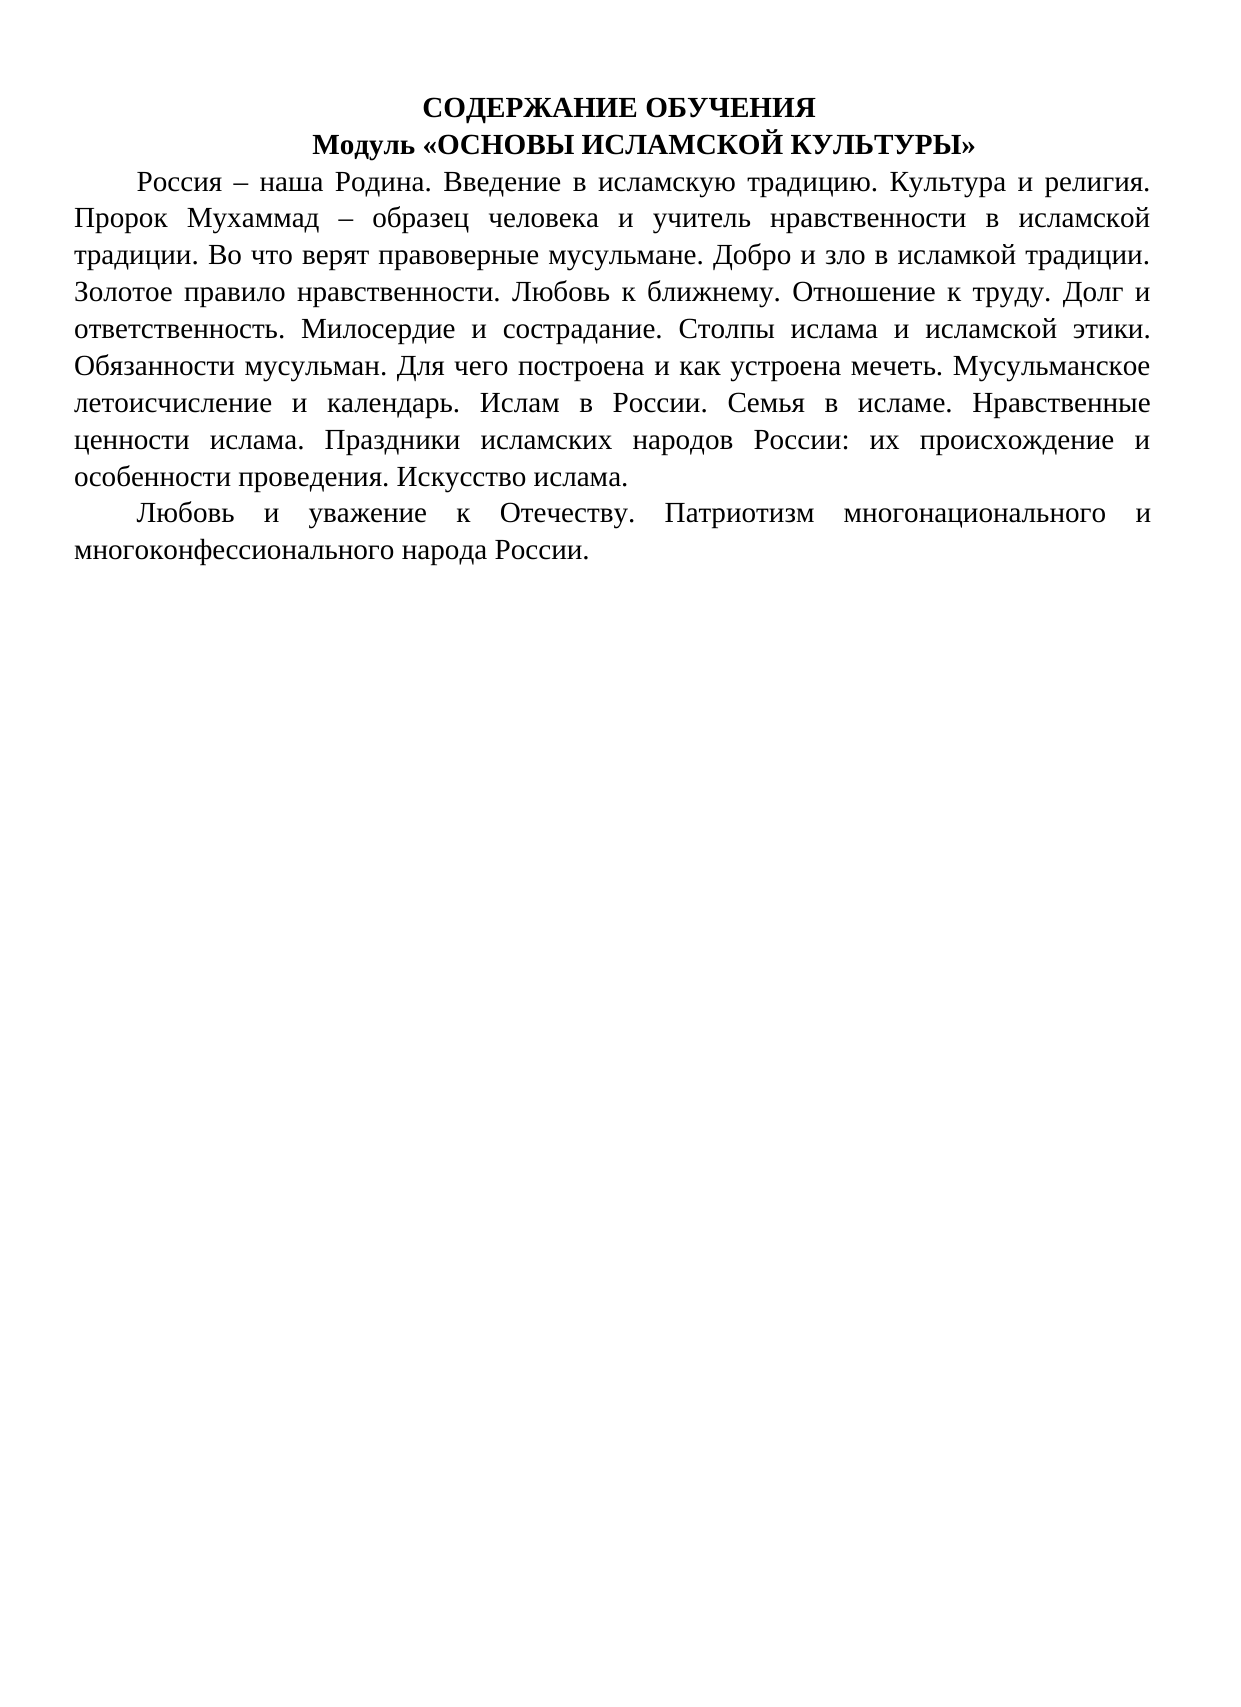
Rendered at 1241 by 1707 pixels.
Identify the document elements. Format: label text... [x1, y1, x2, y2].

text Россия – наша Родина. Введение в исламскую традицию. Культура и религия. Пророк Мухаммад – образец человека и учитель нравственности в исламской традиции. Во что верят правоверные мусульмане. Добро и зло в исламкой традиции. Золотое правило нравственности. Любовь к ближнему. Отношение к труду. Долг и ответственность. Милосердие и сострадание. Столпы ислама и исламской этики. Обязанности мусульман. Для чего построена и как устроена мечеть. Мусульманское летоисчисление и календарь. Ислам в России. Семья в исламе. Нравственные ценности ислама. Праздники исламских народов России: их происхождение и особенности проведения. Искусство ислама. [74, 164, 1152, 492]
text СОДЕРЖАНИЕ ОБУЧЕНИЯ [86, 90, 1152, 123]
text Модуль «ОСНОВЫ ИСЛАМСКОЙ КУЛЬТУРЫ» [74, 127, 1152, 160]
text Любовь и уважение к Отечеству. Патриотизм многонационального и многоконфессионального народа России. [74, 496, 1152, 566]
